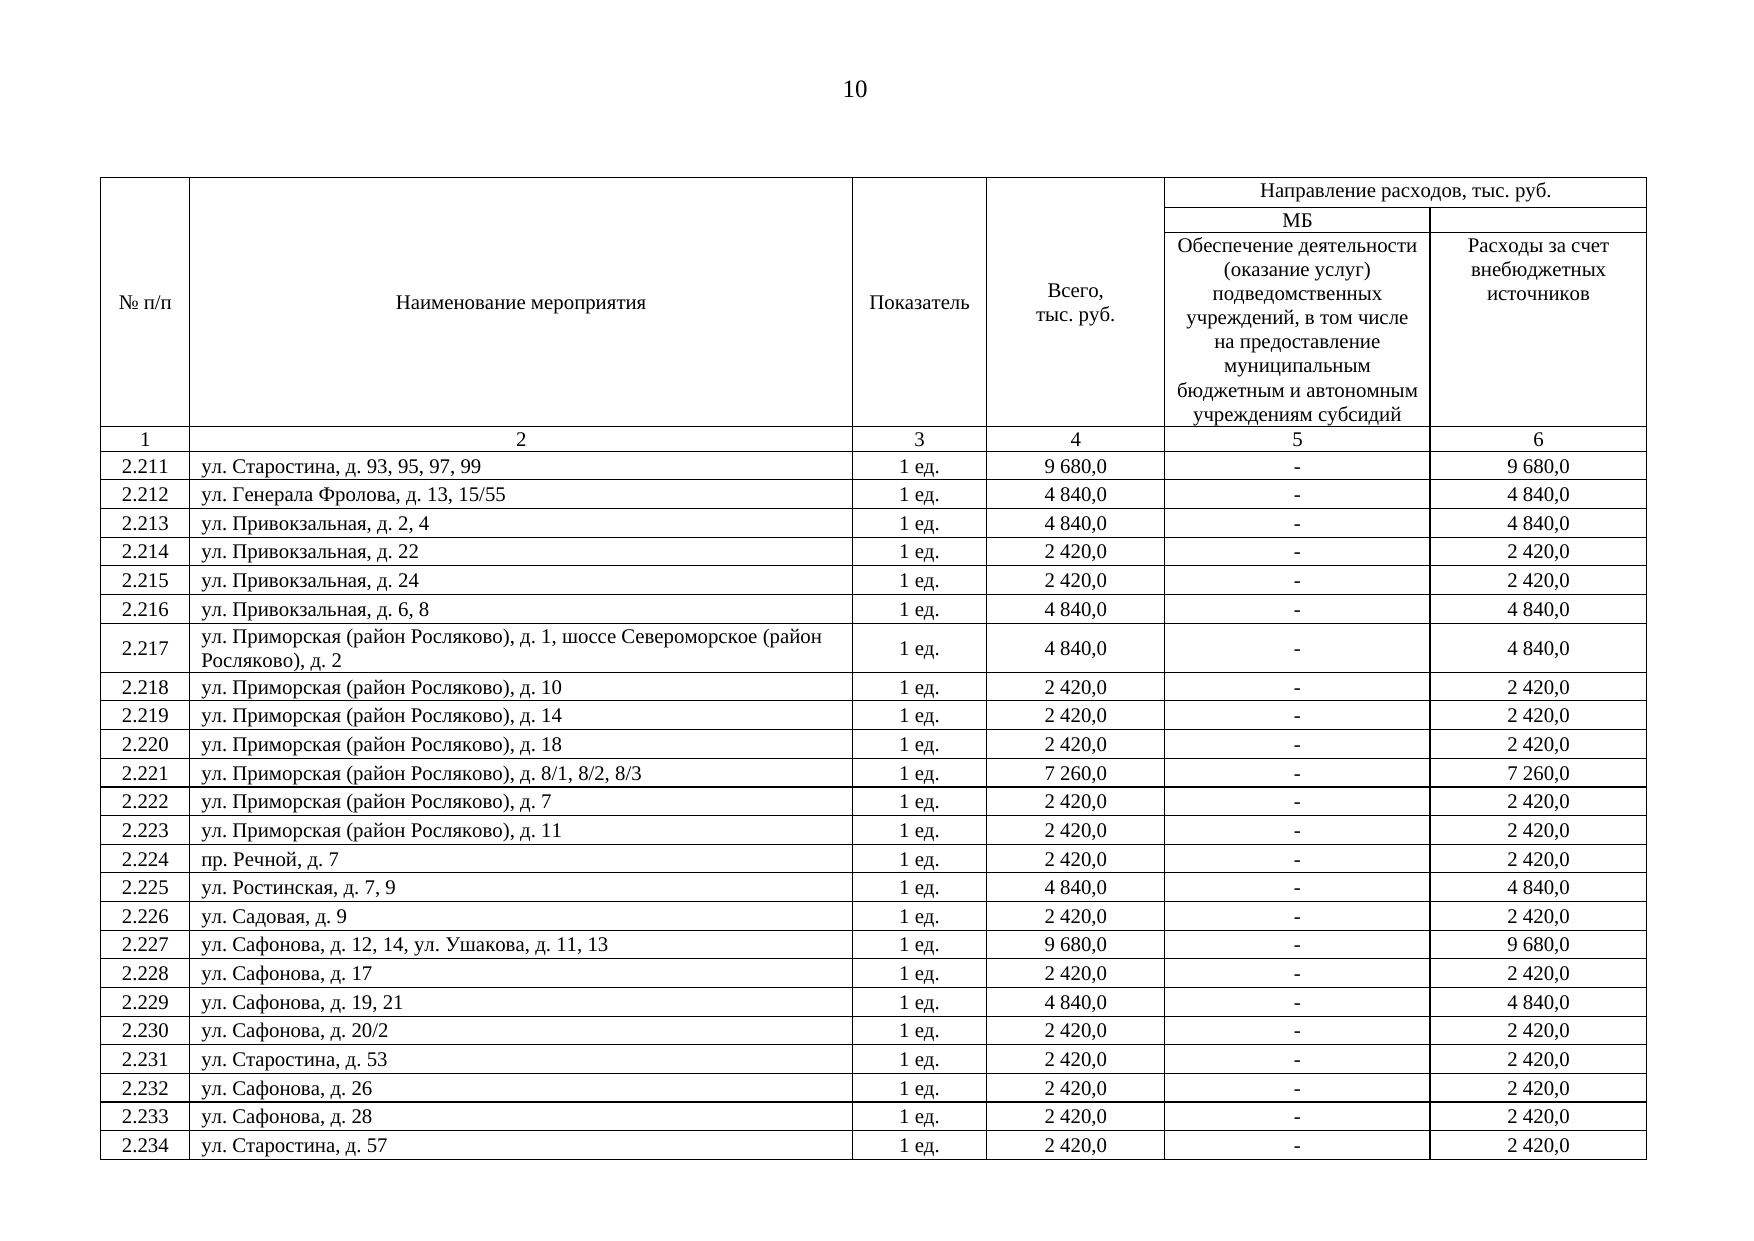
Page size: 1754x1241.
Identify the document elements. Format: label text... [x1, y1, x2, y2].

table_cell - [1165, 538, 1429, 565]
table_cell 6 [1431, 427, 1646, 451]
table_cell 2 420,0 [987, 959, 1164, 987]
table_cell 4 840,0 [987, 509, 1164, 537]
table_cell 2 420,0 [1431, 1131, 1646, 1159]
table_cell - [1165, 730, 1429, 758]
table_cell ул. Приморская (район Росляково), д. 18 [190, 730, 852, 758]
table_cell ул. Генерала Фролова, д. 13, 15/55 [190, 480, 852, 508]
table_cell 2.232 [101, 1074, 189, 1101]
table_cell 2.234 [101, 1131, 189, 1159]
table_cell 2.215 [101, 566, 189, 594]
table_cell 1 ед. [853, 566, 986, 594]
table_cell - [1165, 1074, 1429, 1101]
table_cell пр. Речной, д. 7 [190, 845, 852, 872]
table_cell 2 420,0 [987, 1074, 1164, 1101]
table_cell 2 420,0 [987, 673, 1164, 700]
table_cell 1 ед. [853, 759, 986, 786]
table_cell 1 ед. [853, 538, 986, 565]
table_cell - [1165, 1131, 1429, 1159]
table_cell 1 ед. [853, 816, 986, 844]
table_cell 9 680,0 [987, 452, 1164, 479]
table_cell 1 ед. [853, 902, 986, 929]
table_cell 1 ед. [853, 873, 986, 901]
table_cell 1 ед. [853, 788, 986, 815]
table_cell 2 420,0 [987, 816, 1164, 844]
table_cell 2.221 [101, 759, 189, 786]
table_cell 1 ед. [853, 730, 986, 758]
table_cell 4 840,0 [1431, 873, 1646, 901]
table_cell 5 [1165, 427, 1429, 451]
table_cell 2.217 [101, 624, 189, 672]
table_cell 4 840,0 [987, 873, 1164, 901]
table_cell 2 420,0 [1431, 1074, 1646, 1101]
table_cell 4 840,0 [1431, 624, 1646, 672]
table_cell 2 420,0 [987, 1131, 1164, 1159]
table_cell 2.218 [101, 673, 189, 700]
table_cell 2 420,0 [1431, 730, 1646, 758]
table_cell 1 [101, 427, 189, 451]
table_cell [1431, 208, 1646, 232]
table_cell - [1165, 873, 1429, 901]
table_cell 2 420,0 [1431, 673, 1646, 700]
table_cell 2.231 [101, 1045, 189, 1073]
table_cell 7 260,0 [987, 759, 1164, 786]
table_cell 2.223 [101, 816, 189, 844]
table_cell 2.224 [101, 845, 189, 872]
table_header № п/п [101, 178, 189, 426]
table_cell 2 420,0 [987, 1103, 1164, 1130]
table_cell 2 420,0 [987, 701, 1164, 729]
table_cell 4 840,0 [987, 988, 1164, 1016]
table_cell ул. Привокзальная, д. 2, 4 [190, 509, 852, 537]
table_cell 4 840,0 [1431, 595, 1646, 623]
table_cell 2.229 [101, 988, 189, 1016]
table_cell 1 ед. [853, 931, 986, 958]
table_cell - [1165, 759, 1429, 786]
table_cell 2 420,0 [1431, 566, 1646, 594]
table_cell 2.213 [101, 509, 189, 537]
table_cell - [1165, 509, 1429, 537]
table_header Показатель [853, 178, 986, 426]
table_cell 1 ед. [853, 509, 986, 537]
table_cell Расходы за счет внебюджетных источников [1431, 233, 1646, 426]
table_cell - [1165, 452, 1429, 479]
table_header Направление расходов, тыс. руб. [1165, 178, 1646, 207]
table_cell ул. Приморская (район Росляково), д. 10 [190, 673, 852, 700]
table_cell 7 260,0 [1431, 759, 1646, 786]
table_cell - [1165, 1017, 1429, 1044]
table_cell 4 840,0 [987, 480, 1164, 508]
table_cell - [1165, 1045, 1429, 1073]
table_cell 1 ед. [853, 624, 986, 672]
table_cell 1 ед. [853, 988, 986, 1016]
table_cell 4 840,0 [1431, 988, 1646, 1016]
table_cell 4 840,0 [987, 624, 1164, 672]
table_cell 2 420,0 [1431, 701, 1646, 729]
table_cell ул. Сафонова, д. 20/2 [190, 1017, 852, 1044]
table_cell 2 420,0 [1431, 1045, 1646, 1073]
table_cell 2.216 [101, 595, 189, 623]
table_cell 2 420,0 [987, 1045, 1164, 1073]
table_cell - [1165, 931, 1429, 958]
table_cell 1 ед. [853, 1131, 986, 1159]
table_cell 2 420,0 [1431, 538, 1646, 565]
table_cell ул. Старостина, д. 57 [190, 1131, 852, 1159]
table_cell 2 420,0 [987, 730, 1164, 758]
table_cell ул. Сафонова, д. 12, 14, ул. Ушакова, д. 11, 13 [190, 931, 852, 958]
table_cell - [1165, 673, 1429, 700]
table_cell 2.225 [101, 873, 189, 901]
table_cell 2 420,0 [1431, 788, 1646, 815]
table_cell - [1165, 624, 1429, 672]
table_cell ул. Привокзальная, д. 24 [190, 566, 852, 594]
table_cell 2 420,0 [987, 788, 1164, 815]
table_cell 9 680,0 [987, 931, 1164, 958]
table_cell 9 680,0 [1431, 931, 1646, 958]
table_cell - [1165, 959, 1429, 987]
table_cell - [1165, 480, 1429, 508]
table_cell - [1165, 988, 1429, 1016]
table_cell 1 ед. [853, 673, 986, 700]
table_cell 2 420,0 [1431, 816, 1646, 844]
table_cell ул. Сафонова, д. 19, 21 [190, 988, 852, 1016]
table_cell - [1165, 816, 1429, 844]
table_cell 1 ед. [853, 959, 986, 987]
table_cell ул. Ростинская, д. 7, 9 [190, 873, 852, 901]
table_cell ул. Приморская (район Росляково), д. 8/1, 8/2, 8/3 [190, 759, 852, 786]
table_cell 2 420,0 [987, 566, 1164, 594]
table_cell 1 ед. [853, 452, 986, 479]
table_cell 4 840,0 [987, 595, 1164, 623]
table_cell 2.226 [101, 902, 189, 929]
table_cell 2 420,0 [987, 538, 1164, 565]
table_cell ул. Приморская (район Росляково), д. 7 [190, 788, 852, 815]
table_cell 9 680,0 [1431, 452, 1646, 479]
table_cell 2 420,0 [1431, 902, 1646, 929]
table_cell ул. Старостина, д. 93, 95, 97, 99 [190, 452, 852, 479]
table_cell 1 ед. [853, 1103, 986, 1130]
table_cell 1 ед. [853, 845, 986, 872]
table_header Наименование мероприятия [190, 178, 852, 426]
table_cell 4 840,0 [1431, 480, 1646, 508]
table_header Всего, тыс. руб. [987, 178, 1164, 426]
table_cell ул. Сафонова, д. 26 [190, 1074, 852, 1101]
table_cell 2.212 [101, 480, 189, 508]
table_cell ул. Приморская (район Росляково), д. 14 [190, 701, 852, 729]
table_cell 4 [987, 427, 1164, 451]
table_cell ул. Сафонова, д. 28 [190, 1103, 852, 1130]
table_cell 2.230 [101, 1017, 189, 1044]
table_cell - [1165, 788, 1429, 815]
table_cell 1 ед. [853, 1045, 986, 1073]
table_cell 3 [853, 427, 986, 451]
table_cell ул. Приморская (район Росляково), д. 1, шоссе Североморское (район Росляково), д. 2 [190, 624, 852, 672]
table_cell - [1165, 902, 1429, 929]
table_cell 2 420,0 [1431, 1017, 1646, 1044]
table_cell - [1165, 845, 1429, 872]
table_cell 2 420,0 [987, 902, 1164, 929]
table_cell 1 ед. [853, 1017, 986, 1044]
table_cell 2 420,0 [1431, 845, 1646, 872]
table_cell 2.214 [101, 538, 189, 565]
table_cell 2.228 [101, 959, 189, 987]
table_cell 1 ед. [853, 701, 986, 729]
table_cell 1 ед. [853, 480, 986, 508]
table_cell 2.219 [101, 701, 189, 729]
table_cell 2.227 [101, 931, 189, 958]
table_cell ул. Привокзальная, д. 6, 8 [190, 595, 852, 623]
table_cell 2 420,0 [987, 845, 1164, 872]
table_cell ул. Садовая, д. 9 [190, 902, 852, 929]
table_cell 1 ед. [853, 595, 986, 623]
table_cell - [1165, 1103, 1429, 1130]
table_cell 2 420,0 [1431, 1103, 1646, 1130]
table_cell ул. Привокзальная, д. 22 [190, 538, 852, 565]
table_cell 2 420,0 [1431, 959, 1646, 987]
table_cell - [1165, 595, 1429, 623]
table_cell 2.222 [101, 788, 189, 815]
table_cell - [1165, 566, 1429, 594]
table_cell 2.220 [101, 730, 189, 758]
table_cell 2.211 [101, 452, 189, 479]
table_cell 2 [190, 427, 852, 451]
table_cell Обеспечение деятельности (оказание услуг) подведомственных учреждений, в том числе на предоставление муниципальным бюджетным и автономным учреждениям субсидий [1165, 233, 1429, 426]
table_cell 4 840,0 [1431, 509, 1646, 537]
table_cell ул. Приморская (район Росляково), д. 11 [190, 816, 852, 844]
table_cell ул. Сафонова, д. 17 [190, 959, 852, 987]
table_cell 2 420,0 [987, 1017, 1164, 1044]
table_cell 2.233 [101, 1103, 189, 1130]
table_cell - [1165, 701, 1429, 729]
table_cell МБ [1165, 208, 1429, 232]
table_cell ул. Старостина, д. 53 [190, 1045, 852, 1073]
table_cell 1 ед. [853, 1074, 986, 1101]
